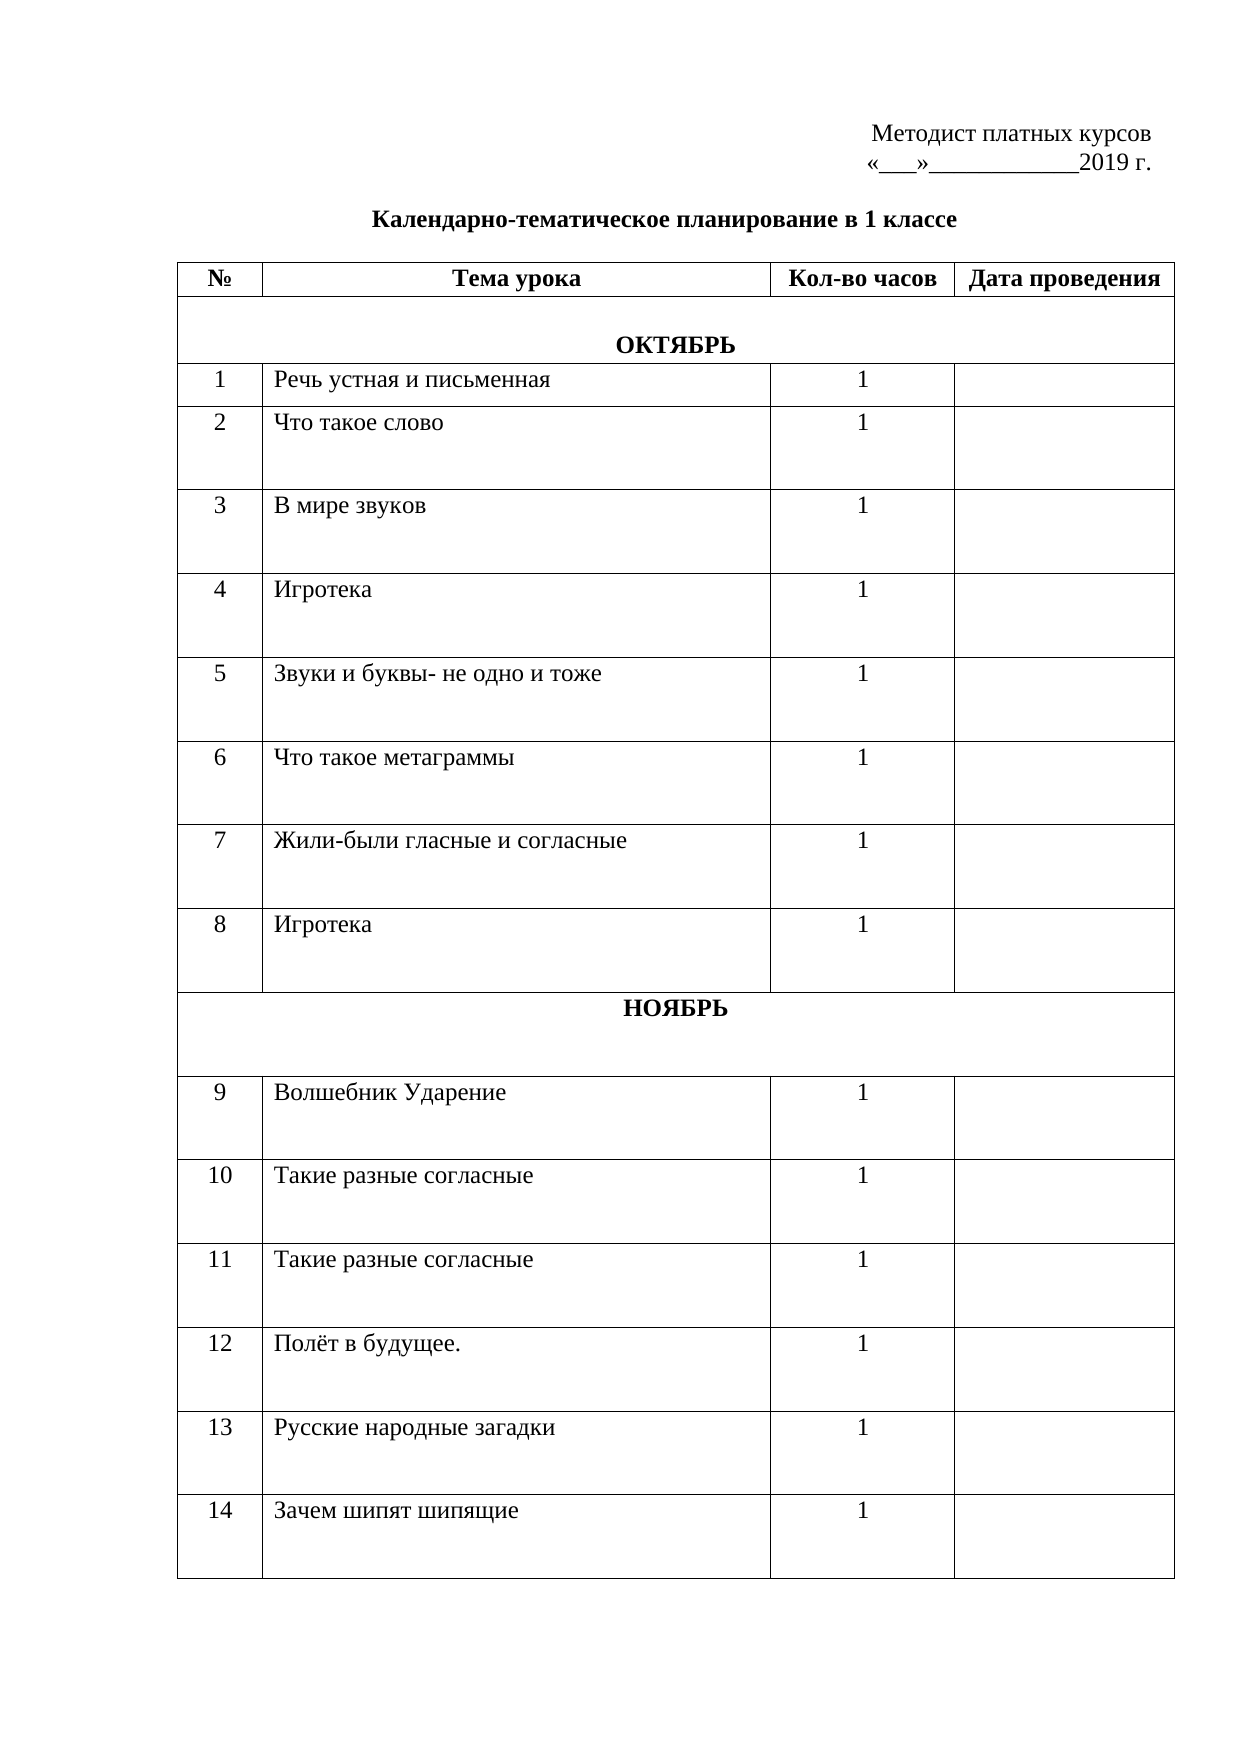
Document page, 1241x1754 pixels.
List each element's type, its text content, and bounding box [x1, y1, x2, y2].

text Методист платных курсов [183, 118, 1152, 147]
table_cell Звуки и буквы- не одно и тоже [263, 658, 770, 741]
table_cell 1 [771, 825, 954, 908]
table_cell 1 [771, 1160, 954, 1243]
table_cell 10 [178, 1160, 262, 1243]
table_cell Такие разные согласные [263, 1160, 770, 1243]
table_cell 3 [178, 490, 262, 573]
table_cell Игротека [263, 909, 770, 992]
table_cell [955, 1495, 1174, 1578]
table_cell 1 [771, 1495, 954, 1578]
table_cell [955, 574, 1174, 657]
table_cell Полёт в будущее. [263, 1328, 770, 1411]
table_cell [955, 909, 1174, 992]
table_cell Такие разные согласные [263, 1244, 770, 1327]
table_cell 14 [178, 1495, 262, 1578]
text Календарно-тематическое планирование в 1 классе [177, 204, 1152, 233]
table_cell 1 [771, 658, 954, 741]
table_cell НОЯБРЬ [178, 993, 1174, 1076]
table_cell 6 [178, 742, 262, 824]
table_header № [178, 263, 262, 296]
table_cell Жили-были гласные и согласные [263, 825, 770, 908]
table_cell Игротека [263, 574, 770, 657]
table_cell Русские народные загадки [263, 1412, 770, 1494]
table_cell 12 [178, 1328, 262, 1411]
table_cell Что такое слово [263, 407, 770, 489]
table_cell 1 [771, 574, 954, 657]
table_cell 8 [178, 909, 262, 992]
table_header Дата проведения [955, 263, 1174, 296]
table_cell 1 [771, 407, 954, 489]
table_cell [955, 742, 1174, 824]
table_cell [955, 364, 1174, 406]
table_cell [955, 1244, 1174, 1327]
text «___»____________2019 г. [183, 147, 1152, 176]
table_cell Волшебник Ударение [263, 1077, 770, 1159]
table_cell [955, 1412, 1174, 1494]
table_header Кол-во часов [771, 263, 954, 296]
table_cell Речь устная и письменная [263, 364, 770, 406]
table_cell В мире звуков [263, 490, 770, 573]
table_cell 1 [771, 1077, 954, 1159]
table_cell 1 [771, 1328, 954, 1411]
table_cell [955, 490, 1174, 573]
table_cell [955, 825, 1174, 908]
table_cell 2 [178, 407, 262, 489]
table_header Тема урока [263, 263, 770, 296]
table_cell Зачем шипят шипящие [263, 1495, 770, 1578]
table_cell 1 [771, 742, 954, 824]
table_cell 4 [178, 574, 262, 657]
table_cell [955, 658, 1174, 741]
table_cell Что такое метаграммы [263, 742, 770, 824]
table_cell 1 [771, 1412, 954, 1494]
table_cell 1 [771, 909, 954, 992]
table_cell [955, 1077, 1174, 1159]
table_cell 1 [771, 490, 954, 573]
table_cell [955, 1328, 1174, 1411]
table_cell [955, 1160, 1174, 1243]
table_cell [955, 407, 1174, 489]
table_cell 7 [178, 825, 262, 908]
table_cell 1 [771, 1244, 954, 1327]
table_cell ОКТЯБРЬ [178, 297, 1174, 363]
table_cell 5 [178, 658, 262, 741]
table_cell 13 [178, 1412, 262, 1494]
table_cell 11 [178, 1244, 262, 1327]
table_cell 1 [771, 364, 954, 406]
table_cell 9 [178, 1077, 262, 1159]
table_cell 1 [178, 364, 262, 406]
